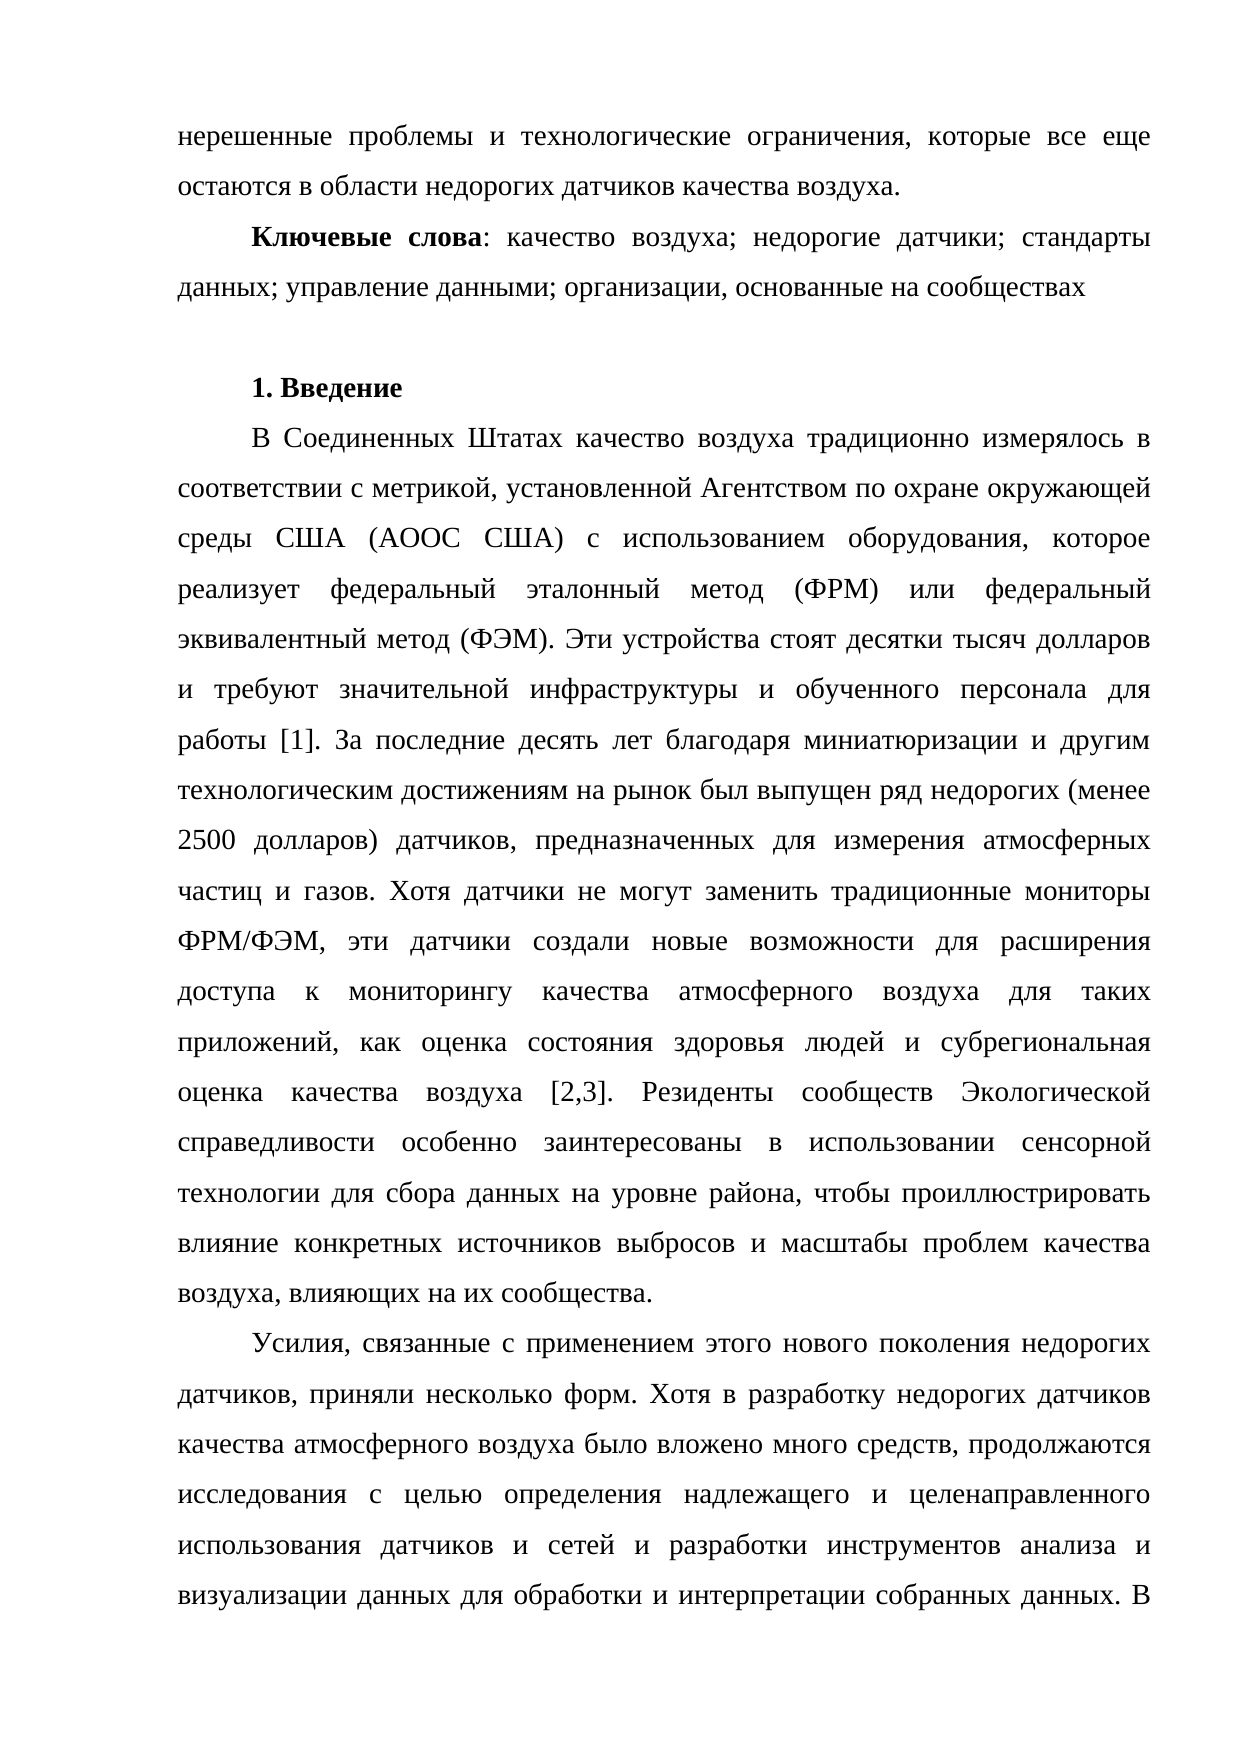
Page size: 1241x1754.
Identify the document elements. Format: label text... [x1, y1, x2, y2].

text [177, 1326, 1152, 1611]
text Ключевые слова: качество воздуха; недорогие датчики; стандарты данных; управление данными; организации, основанные на сообществах [177, 219, 1152, 303]
text В Соединенных Штатах качество воздуха традиционно измерялось в соответствии с метрикой, установленной Агентством по охране окружающей среды США (АООС США) с использованием оборудования, которое реализует федеральный эталонный метод (ФРМ) или федеральный эквивалентный метод (ФЭМ). Эти устройства стоят десятки тысяч долларов и требуют значительной инфраструктуры и обученного персонала для работы [1]. За последние десять лет благодаря миниатюризации и другим технологическим достижениям на рынок был выпущен ряд недорогих (менее 2500 долларов) датчиков, предназначенных для измерения атмосферных частиц и газов. Хотя датчики не могут заменить традиционные мониторы ФРМ/ФЭМ, эти датчики создали новые возможности для расширения доступа к мониторингу качества атмосферного воздуха для таких приложений, как оценка состояния здоровья людей и субрегиональная оценка качества воздуха [2,3]. Резиденты сообществ Экологической справедливости особенно заинтересованы в использовании сенсорной технологии для сбора данных на уровне района, чтобы проиллюстрировать влияние конкретных источников выбросов и масштабы проблем качества воздуха, влияющих на их сообщества. [177, 420, 1152, 1309]
text 1. Введение [177, 370, 1152, 403]
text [177, 118, 1152, 202]
